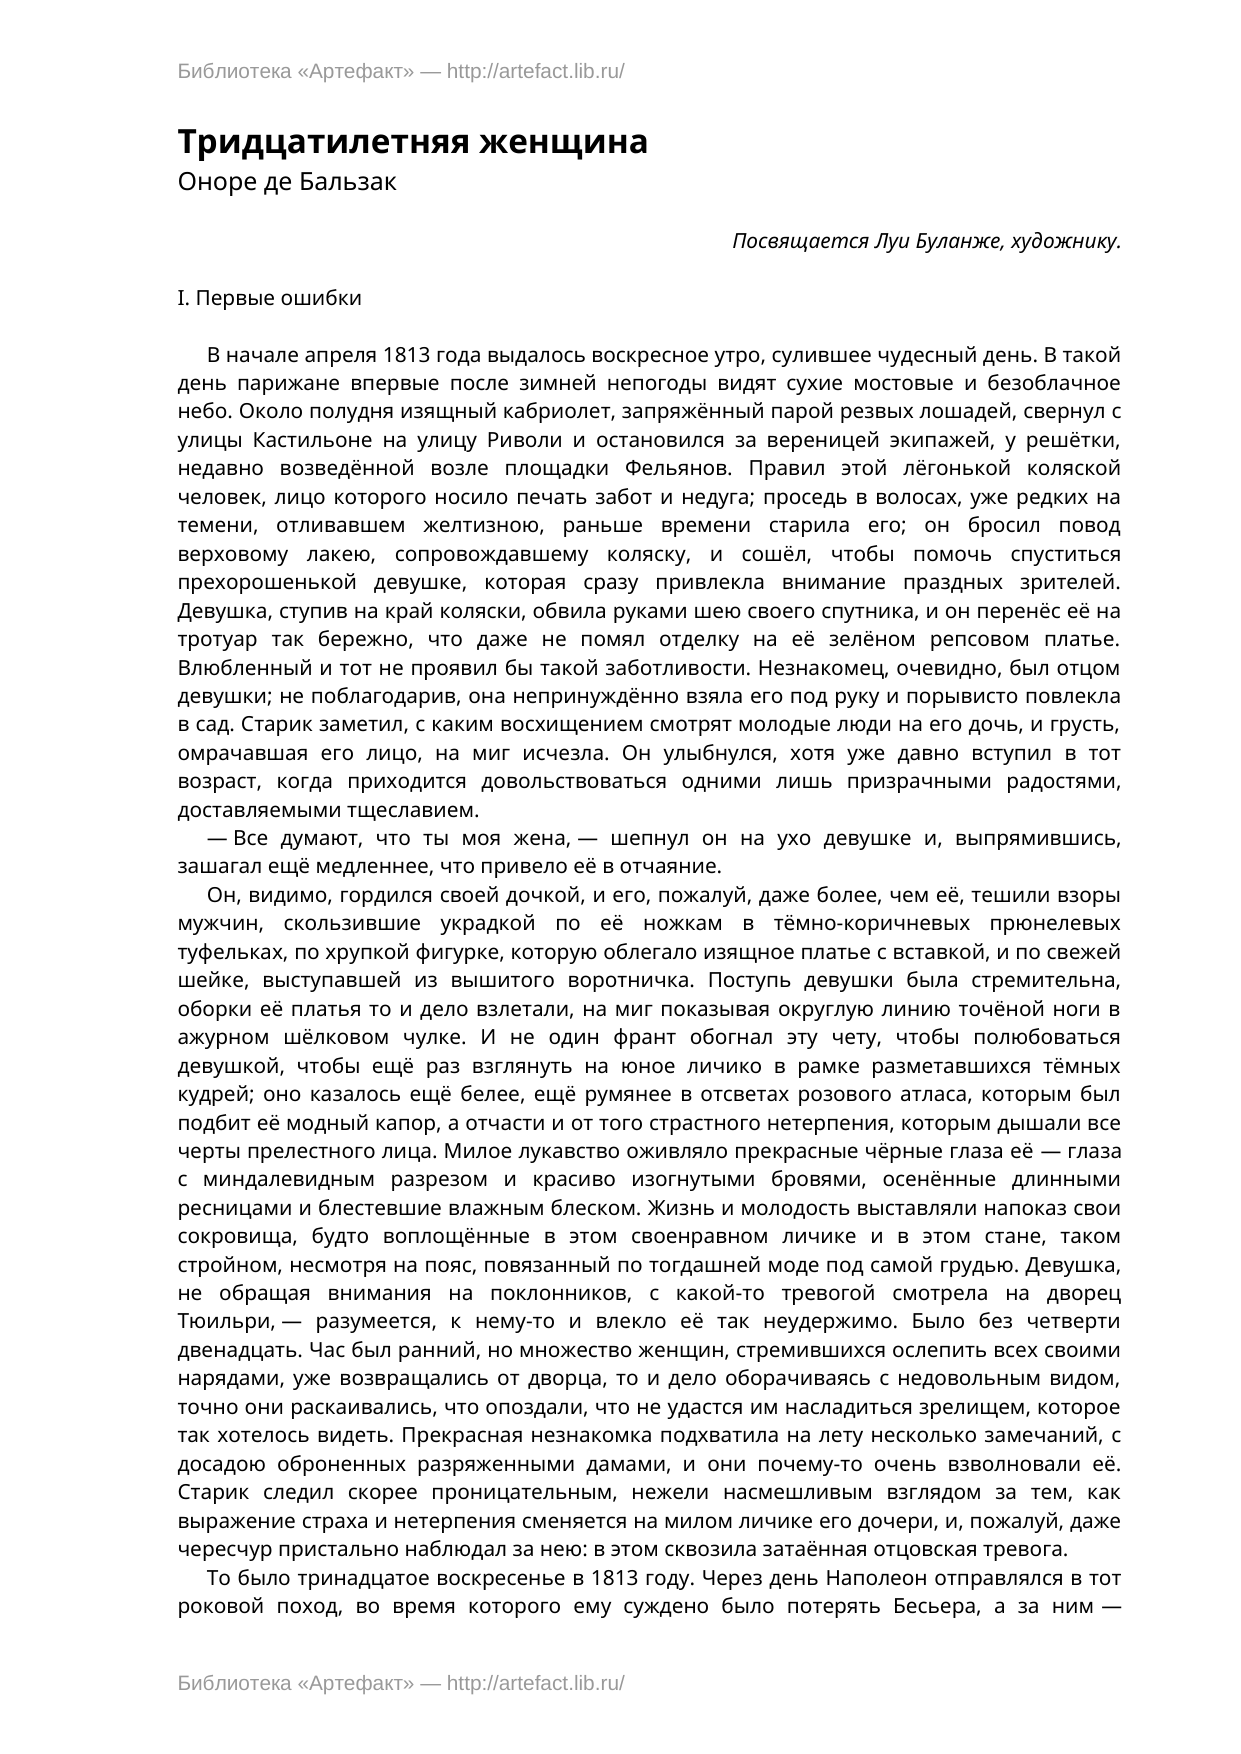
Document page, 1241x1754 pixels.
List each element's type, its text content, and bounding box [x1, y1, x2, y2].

subtitle Оноре де Бальзак [177, 163, 1122, 198]
text Он, видимо, гордился своей дочкой, и его, пожалуй, даже более, чем её, тешили взоры мужчин, скользившие украдкой по её ножкам в тёмно-коричневых прюнелевых туфельках, по хрупкой фигурке, которую облегало изящное платье с вставкой, и по свежей шейке, выступавшей из вышитого воротничка. Поступь девушки была стремительна, оборки её платья то и дело взлетали, на миг показывая округлую линию точёной ноги в ажурном шёлковом чулке. И не один франт обогнал эту чету, чтобы полюбоваться девушкой, чтобы ещё раз взглянуть на юное личико в рамке разметавшихся тёмных кудрей; оно казалось ещё белее, ещё румянее в отсветах розового атласа, которым был подбит её модный капор, а отчасти и от того страстного нетерпения, которым дышали все черты прелестного лица. Милое лукавство оживляло прекрасные чёрные глаза её — глаза с миндалевидным разрезом и красиво изогнутыми бровями, осенённые длинными ресницами и блестевшие влажным блеском. Жизнь и молодость выставляли напоказ свои сокровища, будто воплощённые в этом своенравном личике и в этом стане, таком стройном, несмотря на пояс, повязанный по тогдашней моде под самой грудью. Девушка, не обращая внимания на поклонников, с какой-то тревогой смотрела на дворец Тюильри, — разумеется, к нему-то и влекло её так неудержимо. Было без четверти двенадцать. Час был ранний, но множество женщин, стремившихся ослепить всех своими нарядами, уже возвращались от дворца, то и дело оборачиваясь с недовольным видом, точно они раскаивались, что опоздали, что не удастся им насладиться зрелищем, которое так хотелось видеть. Прекрасная незнакомка подхватила на лету несколько замечаний, с досадою оброненных разряженными дамами, и они почему-то очень взволновали её. Старик следил скорее проницательным, нежели насмешливым взглядом за тем, как выражение страха и нетерпения сменяется на милом личике его дочери, и, пожалуй, даже чересчур пристально наблюдал за нею: в этом сквозила затаённая отцовская тревога. [177, 880, 1122, 1563]
subtitle Тридцатилетняя женщина [177, 118, 1122, 163]
text Посвящается Луи Буланже, художнику. [177, 226, 1122, 254]
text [177, 1563, 1122, 1619]
text В начале апреля 1813 года выдалось воскресное утро, сулившее чудесный день. В такой день парижане впервые после зимней непогоды видят сухие мостовые и безоблачное небо. Около полудня изящный кабриолет, запряжённый парой резвых лошадей, свернул с улицы Кастильоне на улицу Риволи и остановился за вереницей экипажей, у решётки, недавно возведённой возле площадки Фельянов. Правил этой лёгонькой коляской человек, лицо которого носило печать забот и недуга; проседь в волосах, уже редких на темени, отливавшем желтизною, раньше времени старила его; он бросил повод верховому лакею, сопровождавшему коляску, и сошёл, чтобы помочь спуститься прехорошенькой девушке, которая сразу привлекла внимание праздных зрителей. Девушка, ступив на край коляски, обвила руками шею своего спутника, и он перенёс её на тротуар так бережно, что даже не помял отделку на её зелёном репсовом платье. Влюбленный и тот не проявил бы такой заботливости. Незнакомец, очевидно, был отцом девушки; не поблагодарив, она непринуждённо взяла его под руку и порывисто повлекла в сад. Старик заметил, с каким восхищением смотрят молодые люди на его дочь, и грусть, омрачавшая его лицо, на миг исчезла. Он улыбнулся, хотя уже давно вступил в тот возраст, когда приходится довольствоваться одними лишь призрачными радостями, доставляемыми тщеславием. [177, 340, 1122, 823]
text — Все думают, что ты моя жена, — шепнул он на ухо девушке и, выпрямившись, зашагал ещё медленнее, что привело её в отчаяние. [177, 823, 1122, 880]
subtitle I. Первые ошибки [177, 283, 1122, 311]
